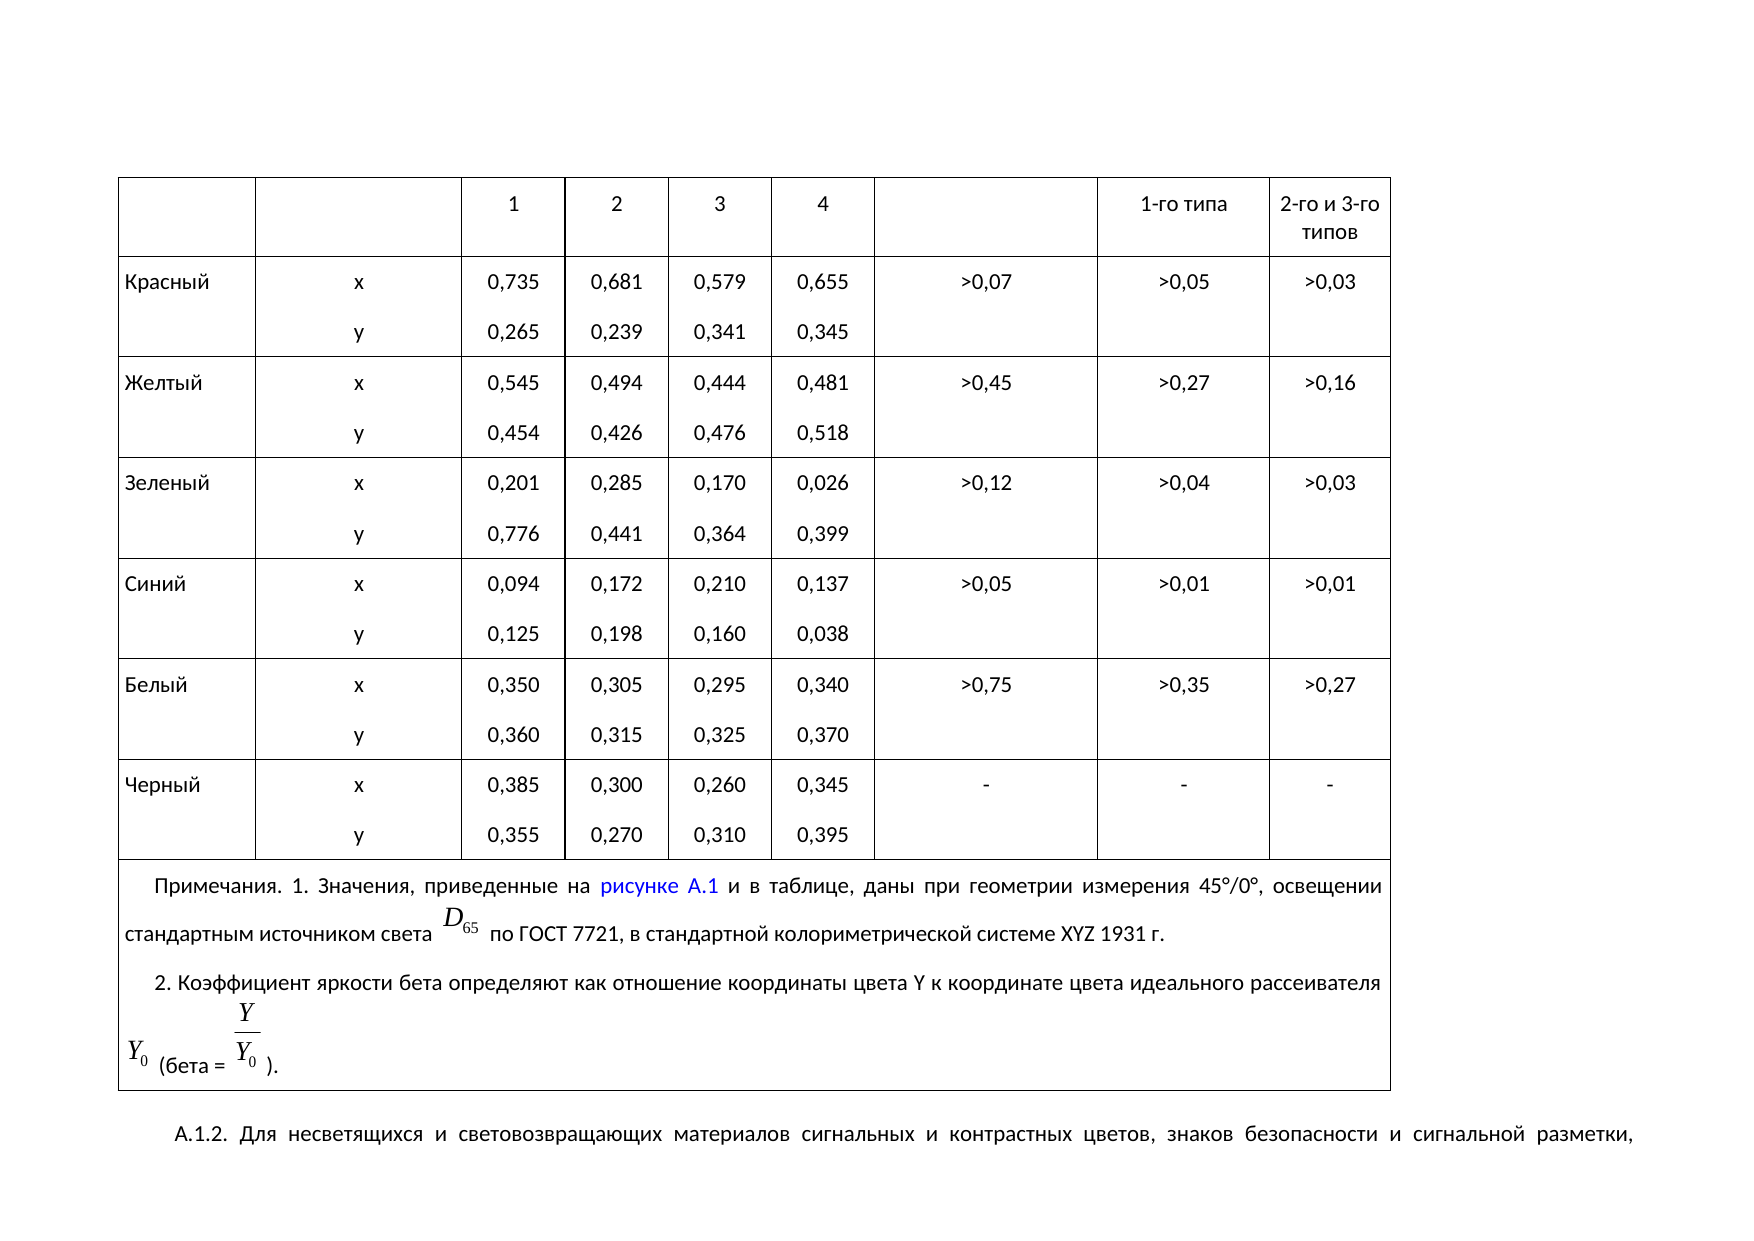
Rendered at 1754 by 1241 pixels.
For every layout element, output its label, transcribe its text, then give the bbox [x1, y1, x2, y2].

table_cell [1098, 809, 1269, 859]
table_cell 0,494 [566, 357, 668, 406]
table_cell [1098, 708, 1269, 759]
table_cell 0,350 [462, 659, 564, 708]
table_cell [875, 608, 1097, 658]
table_cell x [256, 760, 461, 809]
table_cell 0,341 [669, 306, 771, 356]
table_cell y [256, 306, 461, 356]
table_cell 0,210 [669, 559, 771, 608]
table_cell >0,05 [1098, 257, 1269, 306]
table_cell x [256, 659, 461, 708]
table_cell 0,441 [566, 507, 668, 557]
table_cell 0,198 [566, 608, 668, 658]
table_cell Желтый [119, 357, 255, 457]
table_cell 0,481 [772, 357, 874, 406]
table_cell Зеленый [119, 458, 255, 557]
table_cell 0,545 [462, 357, 564, 406]
table_cell 0,315 [566, 708, 668, 759]
table_cell Белый [119, 659, 255, 759]
table_cell 0,160 [669, 608, 771, 658]
table_cell 0,260 [669, 760, 771, 809]
table_cell 0,345 [772, 760, 874, 809]
table_cell 0,300 [566, 760, 668, 809]
table_cell [875, 306, 1097, 356]
table_cell >0,75 [875, 659, 1097, 708]
table_cell 0,125 [462, 608, 564, 658]
table_cell 0,325 [669, 708, 771, 759]
table_cell 2. Коэффициент яркости бета определяют как отношение координаты цвета Y к координате цвета идеального рассеивателя (бета = ). [119, 957, 1390, 1089]
table_cell >0,27 [1098, 357, 1269, 406]
table_cell 0,137 [772, 559, 874, 608]
table_cell 0,370 [772, 708, 874, 759]
table_cell 0,172 [566, 559, 668, 608]
table_cell [875, 406, 1097, 457]
table_cell 1-го типа [1098, 178, 1269, 256]
table_cell [1098, 608, 1269, 658]
table_cell 4 [772, 178, 874, 256]
table_cell 2 [566, 178, 668, 256]
table_cell [875, 809, 1097, 859]
table_cell 0,310 [669, 809, 771, 859]
table_cell 0,201 [462, 458, 564, 507]
table_cell 3 [669, 178, 771, 256]
table_cell x [256, 357, 461, 406]
table_cell - [1270, 760, 1390, 809]
table_cell 0,579 [669, 257, 771, 306]
table_cell >0,07 [875, 257, 1097, 306]
table_cell 1 [462, 178, 564, 256]
table_cell >0,03 [1270, 458, 1390, 507]
table_cell Красный [119, 257, 255, 356]
table_cell [875, 708, 1097, 759]
table_cell >0,01 [1098, 559, 1269, 608]
table_cell y [256, 809, 461, 859]
table_cell 0,681 [566, 257, 668, 306]
table_cell x [256, 458, 461, 507]
table_cell [1270, 406, 1390, 457]
table_cell y [256, 406, 461, 457]
table_cell - [1098, 760, 1269, 809]
table_cell 0,776 [462, 507, 564, 557]
table_cell 0,655 [772, 257, 874, 306]
table_cell 0,395 [772, 809, 874, 859]
table_cell 0,426 [566, 406, 668, 457]
table_cell >0,12 [875, 458, 1097, 507]
table_cell 0,295 [669, 659, 771, 708]
table_cell >0,03 [1270, 257, 1390, 306]
table_cell 0,170 [669, 458, 771, 507]
table_cell x [256, 257, 461, 306]
table_cell 0,239 [566, 306, 668, 356]
table_cell 0,360 [462, 708, 564, 759]
table_cell 0,094 [462, 559, 564, 608]
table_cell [875, 178, 1097, 256]
table_cell [1098, 406, 1269, 457]
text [118, 1119, 1636, 1147]
table_cell [1270, 507, 1390, 557]
table_cell 0,038 [772, 608, 874, 658]
table_cell 0,399 [772, 507, 874, 557]
table_cell y [256, 507, 461, 557]
table_cell y [256, 608, 461, 658]
table_cell [1270, 809, 1390, 859]
table_cell 0,454 [462, 406, 564, 457]
table_cell y [256, 708, 461, 759]
table_cell 0,270 [566, 809, 668, 859]
table_cell >0,16 [1270, 357, 1390, 406]
table_cell 0,265 [462, 306, 564, 356]
table_cell [1270, 708, 1390, 759]
table_cell 0,305 [566, 659, 668, 708]
table_cell 0,285 [566, 458, 668, 507]
table_cell [1270, 608, 1390, 658]
table_cell 0,026 [772, 458, 874, 507]
table_cell >0,27 [1270, 659, 1390, 708]
table_cell >0,45 [875, 357, 1097, 406]
table_cell [875, 507, 1097, 557]
table_cell 0,476 [669, 406, 771, 457]
table_cell 0,735 [462, 257, 564, 306]
table_cell >0,05 [875, 559, 1097, 608]
table_cell Примечания. 1. Значения, приведенные на рисунке А.1 и в таблице, даны при геометрии измерения 45°/0°, освещении стандартным источником света по ГОСТ 7721, в стандартной колориметрической системе XYZ 1931 г. [119, 860, 1390, 957]
table_cell >0,35 [1098, 659, 1269, 708]
table_cell 0,355 [462, 809, 564, 859]
table_cell 0,518 [772, 406, 874, 457]
table_cell 2-го и 3-го типов [1270, 178, 1390, 256]
table_cell >0,04 [1098, 458, 1269, 507]
table_cell [1098, 306, 1269, 356]
table_cell Синий [119, 559, 255, 658]
table_cell 0,385 [462, 760, 564, 809]
table_cell 0,345 [772, 306, 874, 356]
table_cell x [256, 559, 461, 608]
table_cell 0,364 [669, 507, 771, 557]
table_cell >0,01 [1270, 559, 1390, 608]
table_cell [1270, 306, 1390, 356]
table_cell Черный [119, 760, 255, 859]
table_cell 0,444 [669, 357, 771, 406]
table_cell [1098, 507, 1269, 557]
table_cell 0,340 [772, 659, 874, 708]
table_cell - [875, 760, 1097, 809]
